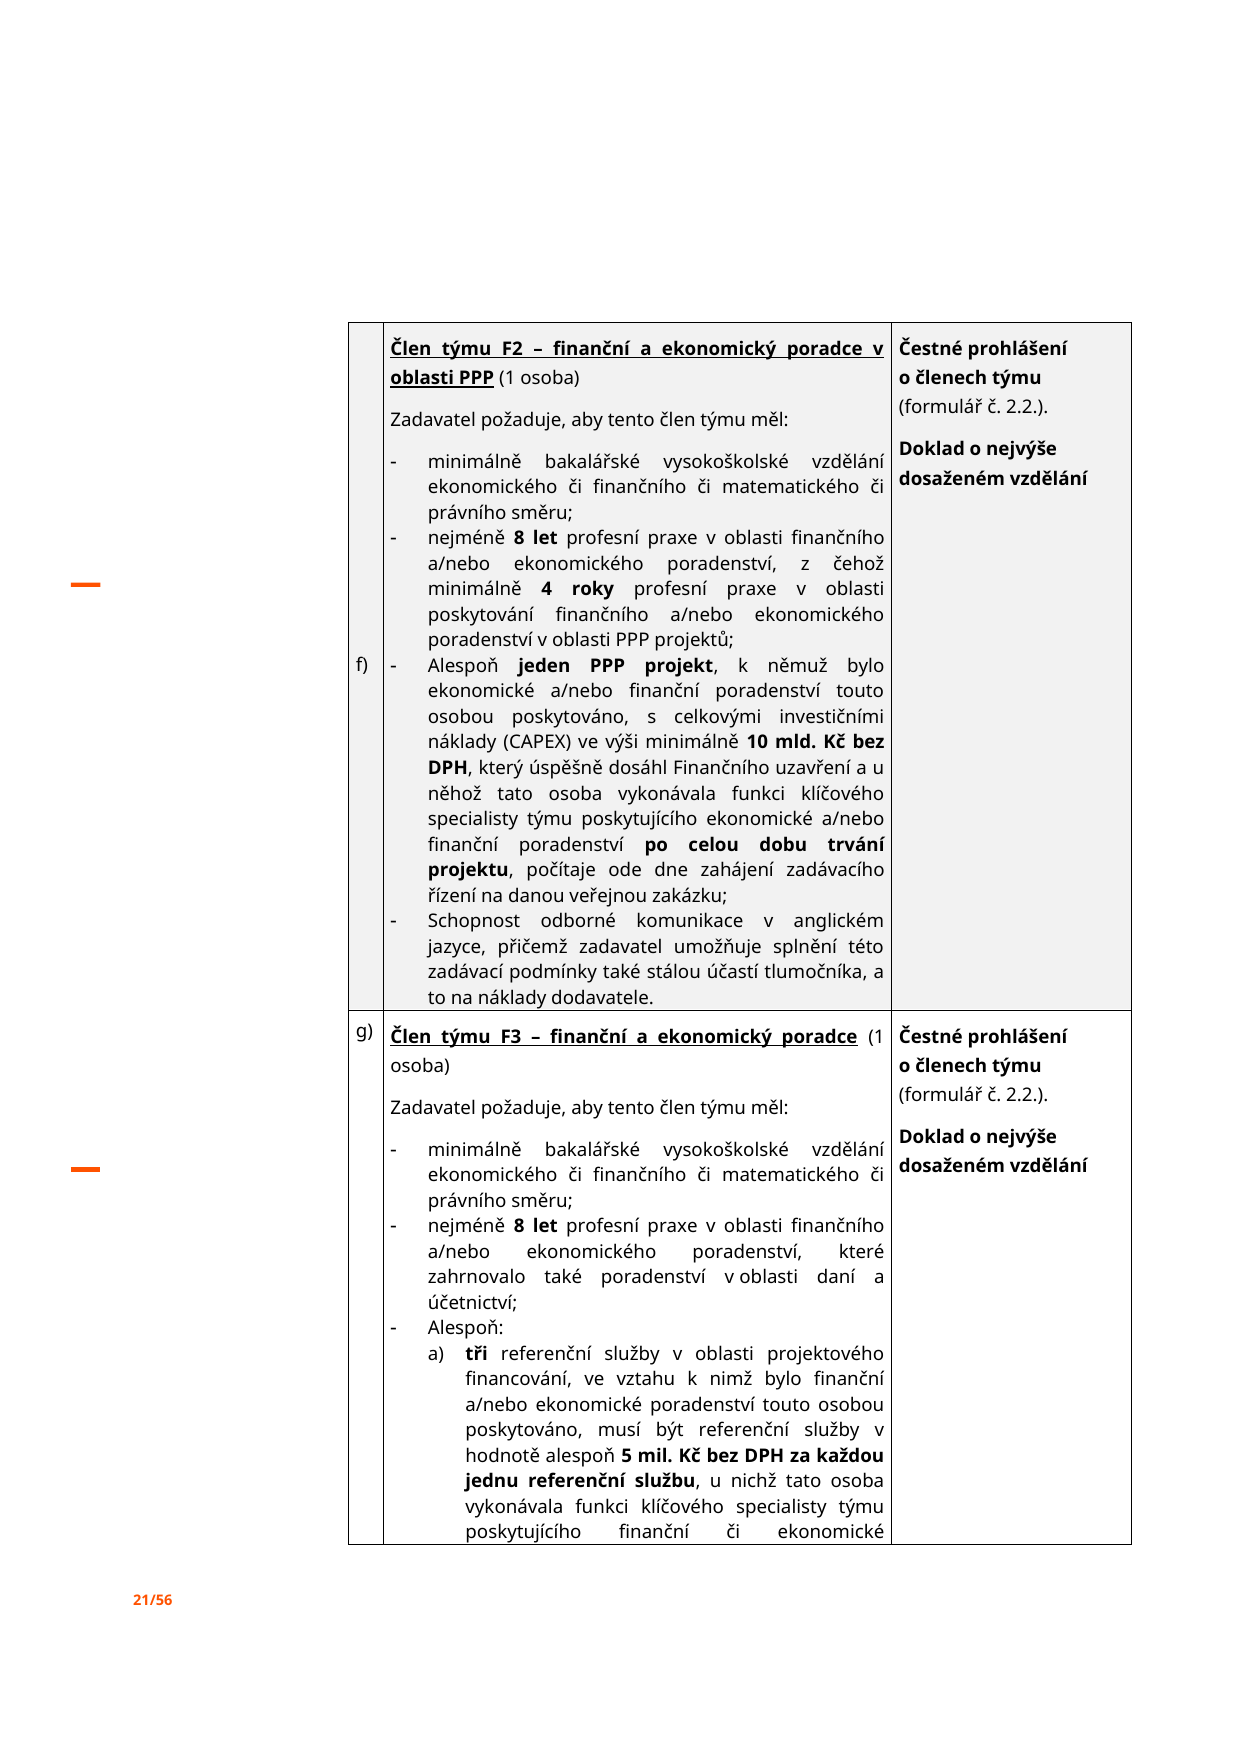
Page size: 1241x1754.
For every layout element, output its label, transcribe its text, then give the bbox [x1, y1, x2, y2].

table_cell g) [349, 1011, 383, 1544]
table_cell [892, 1011, 1131, 1544]
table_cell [384, 1011, 891, 1544]
table_cell Člen týmu F2 – finanční a ekonomický poradce v oblasti PPP (1 osoba) Zadavatel požaduje, aby tento člen týmu měl: minimálně bakalářské vysokoškolské vzdělání ekonomického či finančního či matematického či právního směru; nejméně 8 let profesní praxe v oblasti finančního a/nebo ekonomického poradenství, z čehož minimálně 4 roky profesní praxe v oblasti poskytování finančního a/nebo ekonomického poradenství v oblasti PPP projektů; Alespoň jeden PPP projekt, k němuž bylo ekonomické a/nebo finanční poradenství touto osobou poskytováno, s celkovými investičními náklady (CAPEX) ve výši minimálně 10 mld. Kč bez DPH, který úspěšně dosáhl Finančního uzavření a u něhož tato osoba vykonávala funkci klíčového specialisty týmu poskytujícího ekonomické a/nebo finanční poradenství po celou dobu trvání projektu, počítaje ode dne zahájení zadávacího řízení na danou veřejnou zakázku; Schopnost odborné komunikace v anglickém jazyce, přičemž zadavatel umožňuje splnění této zadávací podmínky také stálou účastí tlumočníka, a to na náklady dodavatele. [384, 323, 891, 1009]
table_cell f) [349, 323, 383, 1009]
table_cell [892, 323, 1131, 1009]
